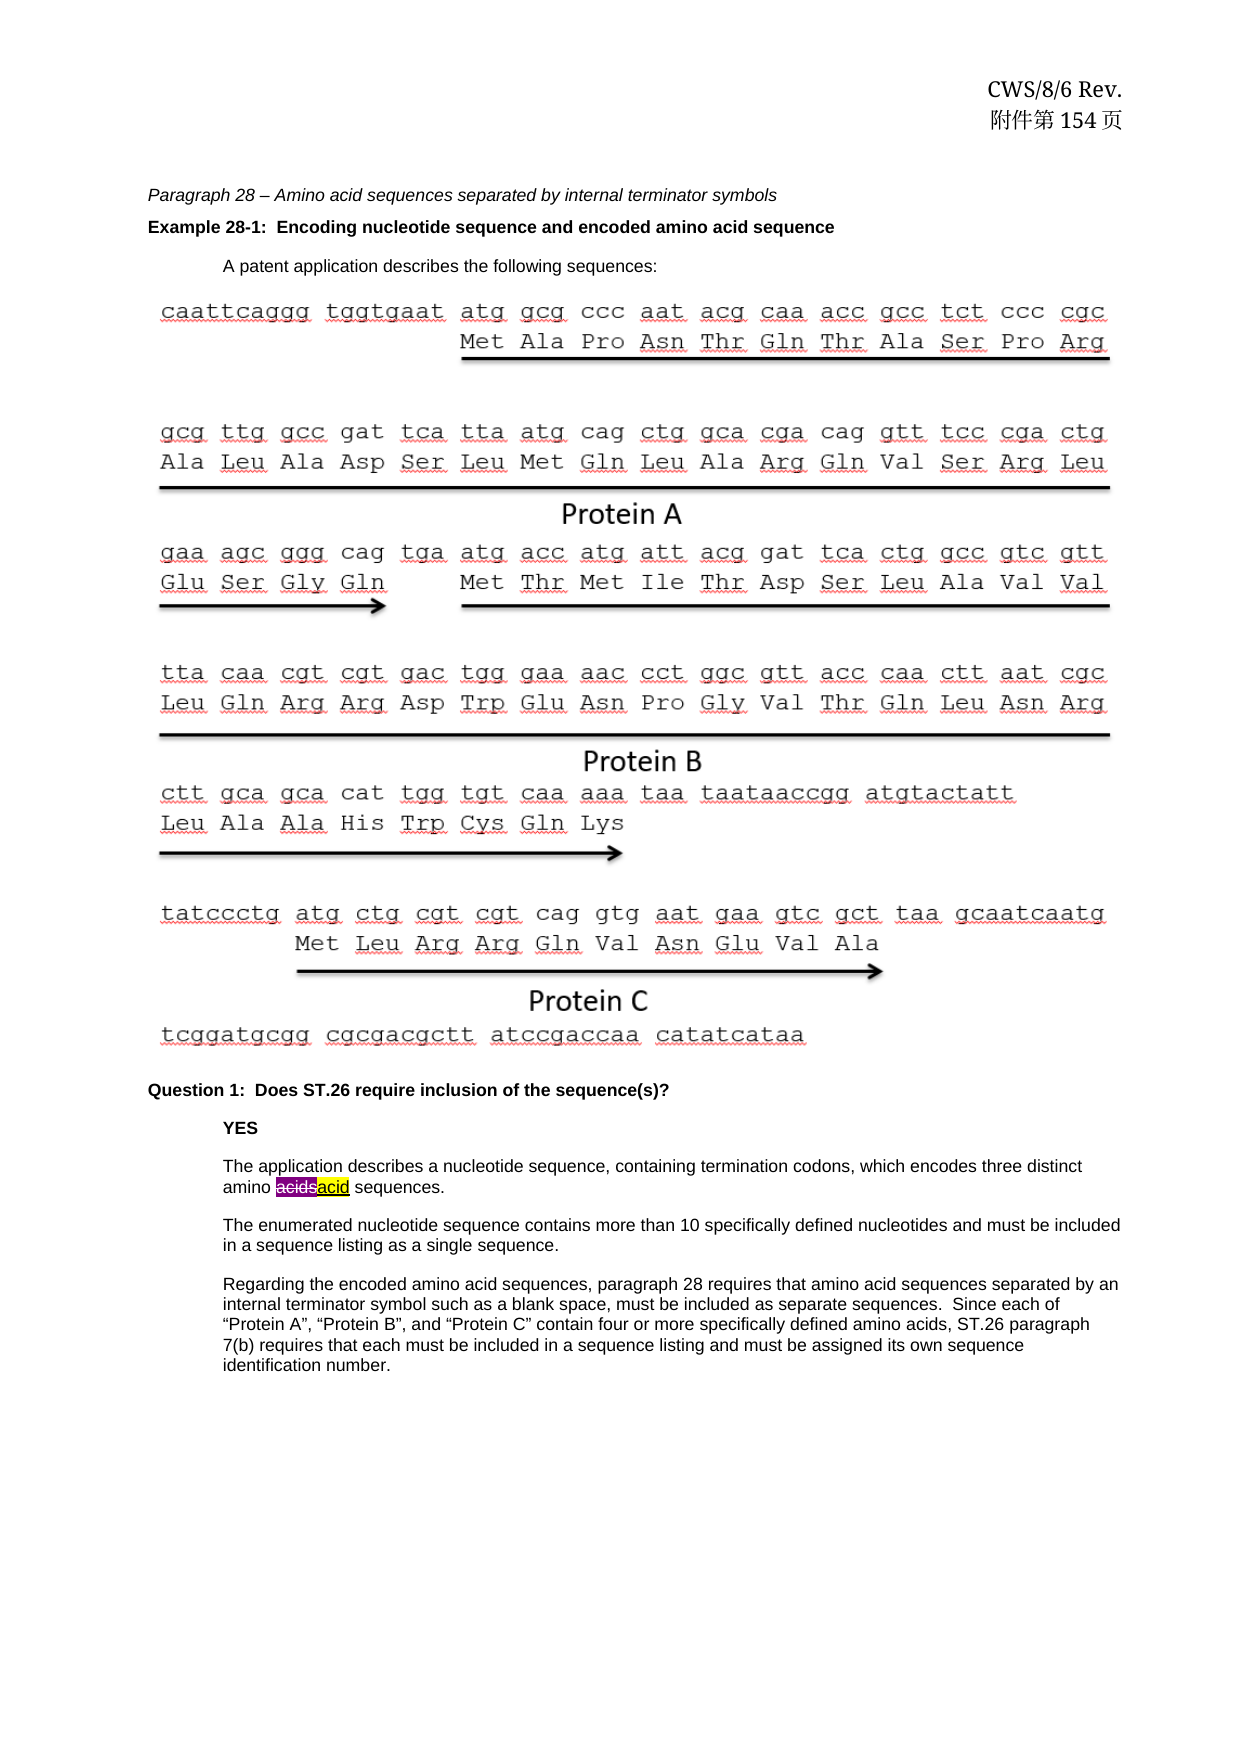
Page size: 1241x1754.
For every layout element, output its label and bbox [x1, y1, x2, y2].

picture [147, 293, 1123, 1063]
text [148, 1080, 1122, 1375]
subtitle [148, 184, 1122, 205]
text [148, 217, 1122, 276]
